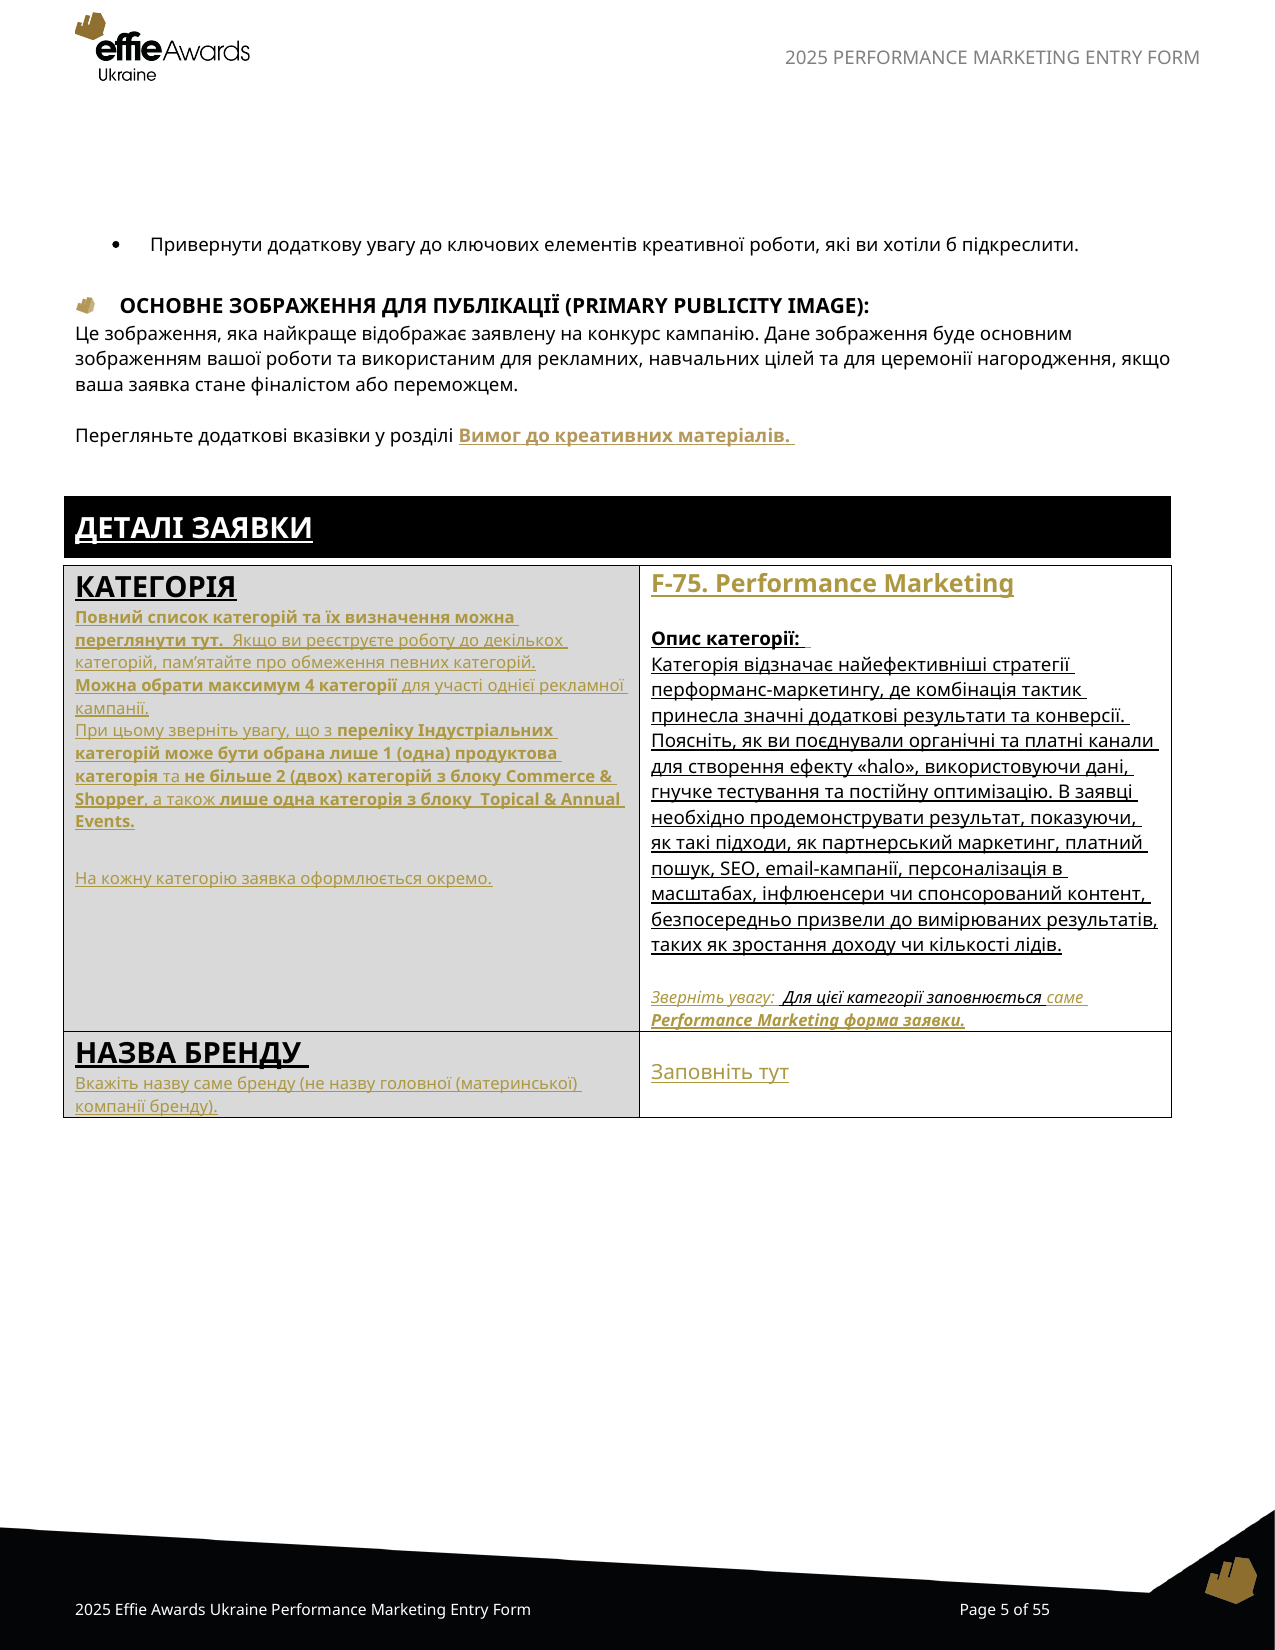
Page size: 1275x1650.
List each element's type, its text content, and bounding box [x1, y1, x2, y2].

table_cell Заповніть тут [640, 1032, 1171, 1117]
table_cell НАЗВА БРЕНДУ Вкажіть назву саме бренду (не назву головної (материнської) компанії бренду). [64, 1032, 639, 1117]
table_header ДЕТАЛІ ЗАЯВКИ [64, 496, 1171, 558]
picture [75, 12, 250, 81]
table_cell F-75. Performance Marketing Опис категорії: Категорія відзначає найефективніші стратегії перформанс-маркетингу, де комбінація тактик принесла значні додаткові результати та конверсії. Поясніть, як ви поєднували органічні та платні канали для створення ефекту «halo», використовуючи дані, гнучке тестування та постійну оптимізацію. В заявці необхідно продемонструвати результат, показуючи, як такі підходи, як партнерський маркетинг, платний пошук, SEO, email-кампанії, персоналізація в масштабах, інфлюенсери чи спонсорований контент, безпосередньо призвели до вимірюваних результатів, таких як зростання доходу чи кількості лідів. Зверніть увагу: Для цієї категорії заповнюється саме Performance Marketing форма заявки. [640, 566, 1171, 1031]
text Перегляньте додаткові вказівки у розділі Вимог до креативних матеріалів. [75, 422, 1200, 507]
picture [76, 297, 95, 314]
table_cell [64, 558, 1171, 565]
list ОСНОВНЕ ЗОБРАЖЕННЯ ДЛЯ ПУБЛІКАЦІЇ (PRIMARY PUBLICITY IMAGE): [75, 292, 1200, 320]
picture [0, 1509, 1275, 1650]
table_cell КАТЕГОРІЯ Повний список категорій та їх визначення можна переглянути тут. Якщо ви реєструєте роботу до декількох категорій, пам’ятайте про обмеження певних категорій. Можна обрати максимум 4 категорії для участі однієї рекламної кампанії. При цьому зверніть увагу, що з переліку Індустріальних категорій може бути обрана лише 1 (одна) продуктова категорія та не більше 2 (двох) категорій з блоку Commerce & Shopper, а також лише одна категорія з блоку Topical & Annual Events. На кожну категорію заявка оформлюється окремо. [64, 566, 639, 1031]
text Це зображення, яка найкраще відображає заявлену на конкурс кампанію. Дане зображення буде основним зображенням вашої роботи та використаним для рекламних, навчальних цілей та для церемонії нагородження, якщо ваша заявка стане фіналістом або переможцем. [75, 320, 1200, 397]
list Привернути додаткову увагу до ключових елементів креативної роботи, які ви хотіли б підкреслити. [112, 231, 1200, 256]
